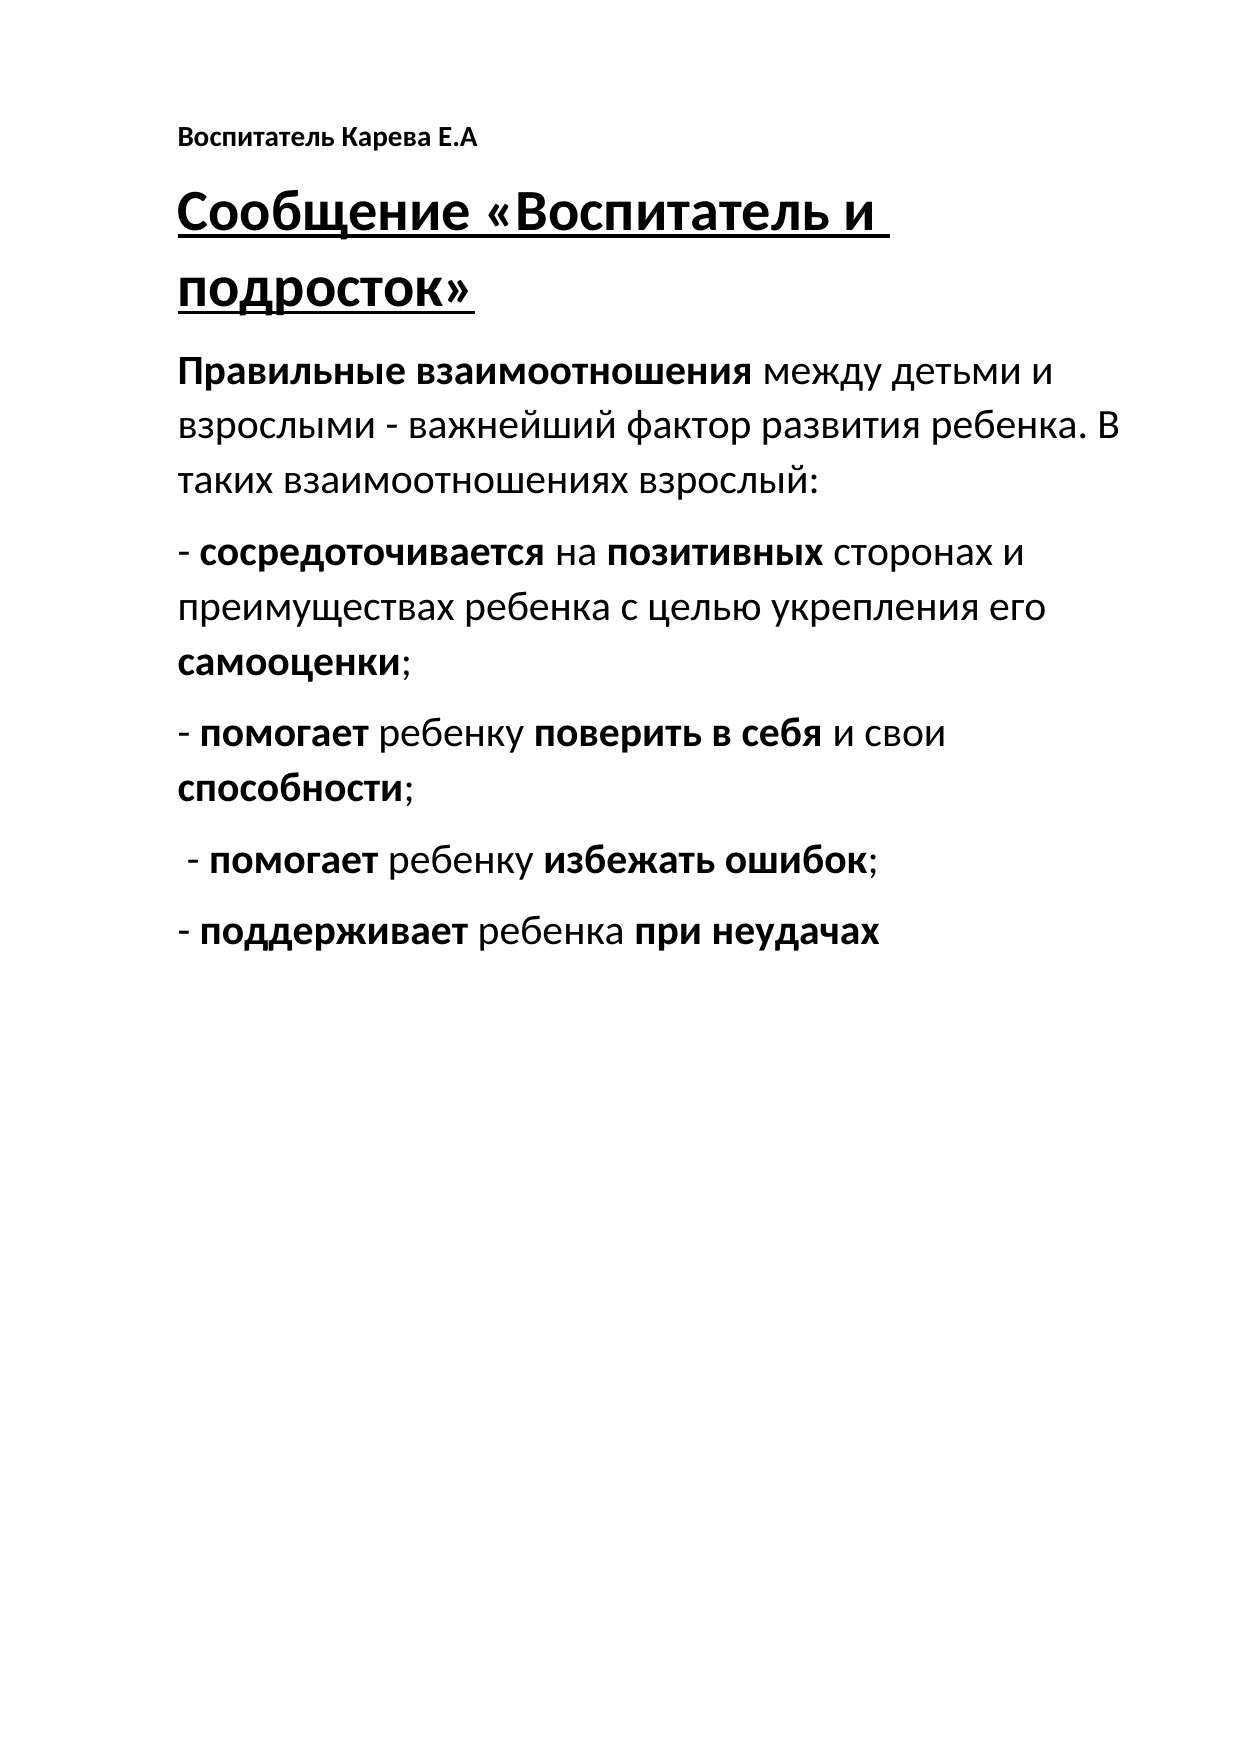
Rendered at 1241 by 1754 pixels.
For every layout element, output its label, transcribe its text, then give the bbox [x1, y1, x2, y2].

text - поддерживает ребенка при неудачах [177, 904, 1152, 955]
text - помогает ребенку поверить в себя и свои способности; [177, 706, 1152, 812]
text - помогает ребенку избежать ошибок; [177, 833, 1152, 884]
text Воспитатель Карева Е.А [177, 118, 1152, 154]
text Сообщение «Воспитатель и подросток» [177, 173, 1152, 321]
text - сосредоточивается на позитивных сторонах и преимуществах ребенка с целью укрепления его самооценки; [177, 525, 1152, 686]
text Правильные взаимоотношения между детьми и взрослыми - важнейший фактор развития ребенка. В таких взаимоотношениях взрослый: [177, 344, 1152, 504]
